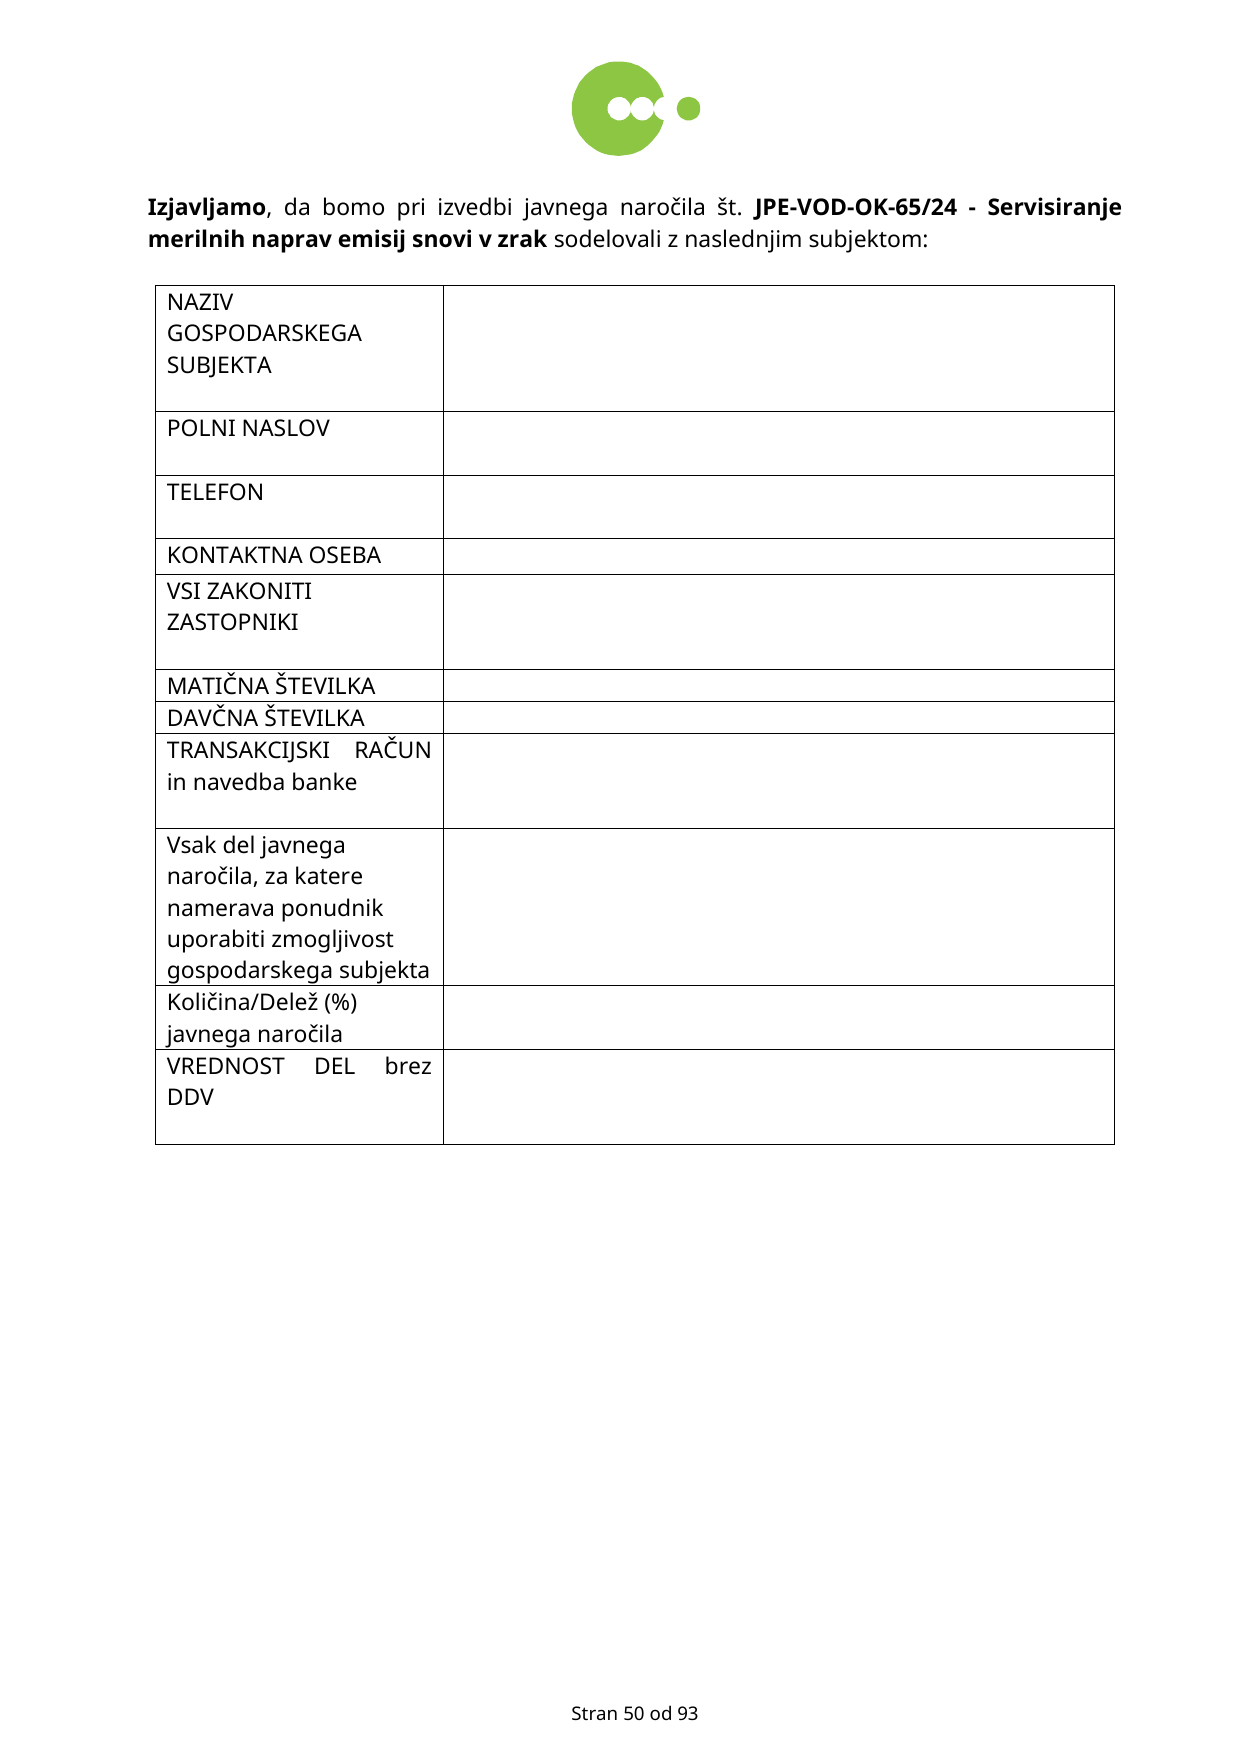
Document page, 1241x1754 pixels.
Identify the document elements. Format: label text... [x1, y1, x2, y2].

table_cell [444, 829, 1114, 985]
table_cell DAVČNA ŠTEVILKA [156, 702, 443, 733]
table_cell TRANSAKCIJSKI RAČUN in navedba banke [156, 734, 443, 828]
text Izjavljamo, da bomo pri izvedbi javnega naročila št. JPE-VOD-OK-65/24 - Servisiranje merilnih naprav emisij snovi v zrak sodelovali z naslednjim subjektom: [148, 191, 1122, 254]
table_cell [444, 702, 1114, 733]
table_cell Vsak del javnega naročila, za katere namerava ponudnik uporabiti zmogljivost gospodarskega subjekta [156, 829, 443, 985]
table_header [444, 286, 1114, 411]
table_cell [444, 575, 1114, 668]
table_cell VSI ZAKONITI ZASTOPNIKI [156, 575, 443, 668]
table_cell [444, 476, 1114, 538]
table_cell MATIČNA ŠTEVILKA [156, 670, 443, 701]
table_cell [444, 670, 1114, 701]
table_cell TELEFON [156, 476, 443, 538]
table_cell VREDNOST DEL brez DDV [156, 1050, 443, 1143]
table_cell POLNI NASLOV [156, 412, 443, 475]
table_header NAZIV GOSPODARSKEGA SUBJEKTA [156, 286, 443, 411]
table_cell Količina/Delež (%) javnega naročila [156, 986, 443, 1049]
table_cell KONTAKTNA OSEBA [156, 539, 443, 574]
table_cell [444, 986, 1114, 1049]
table_cell [444, 539, 1114, 574]
table_cell [444, 734, 1114, 828]
table_cell [444, 1050, 1114, 1143]
table_cell [444, 412, 1114, 475]
